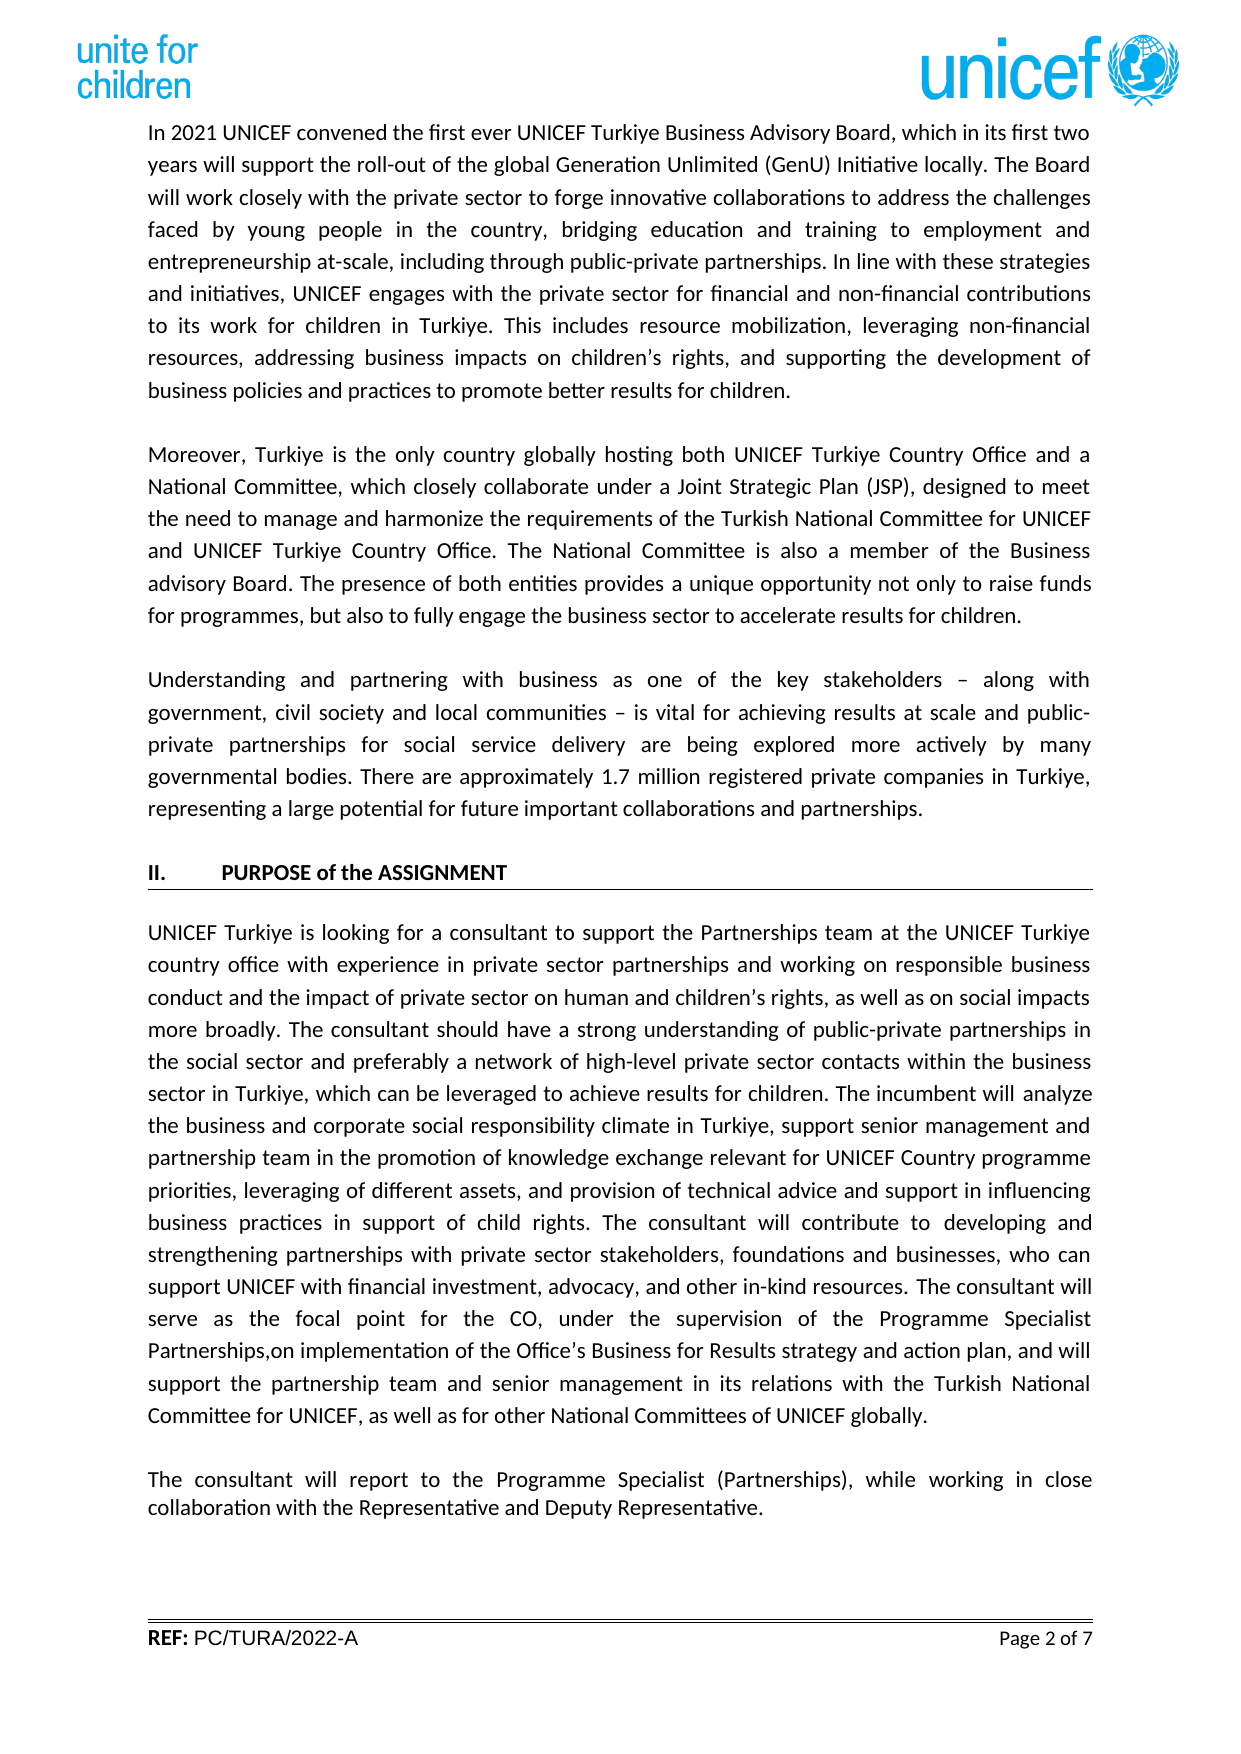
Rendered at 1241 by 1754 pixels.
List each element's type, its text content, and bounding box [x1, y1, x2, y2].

list PURPOSE of the ASSIGNMENT [148, 858, 1093, 889]
picture [67, 22, 1185, 112]
text Understanding and partnering with business as one of the key stakeholders – along with government, civil society and local communities – is vital for achieving results at scale and public-private partnerships for social service delivery are being explored more actively by many governmental bodies. There are approximately 1.7 million registered private companies in Turkiye, representing a large potential for future important collaborations and partnerships. [148, 665, 1093, 822]
text Moreover, Turkiye is the only country globally hosting both UNICEF Turkiye Country Office and a National Committee, which closely collaborate under a Joint Strategic Plan (JSP), designed to meet the need to manage and harmonize the requirements of the Turkish National Committee for UNICEF and UNICEF Turkiye Country Office. The National Committee is also a member of the Business advisory Board. The presence of both entities provides a unique opportunity not only to raise funds for programmes, but also to fully engage the business sector to accelerate results for children. [148, 440, 1093, 629]
text UNICEF Turkiye is looking for a consultant to support the Partnerships team at the UNICEF Turkiye country office with experience in private sector partnerships and working on responsible business conduct and the impact of private sector on human and children’s rights, as well as on social impacts more broadly. The consultant should have a strong understanding of public-private partnerships in the social sector and preferably a network of high-level private sector contacts within the business sector in Turkiye, which can be leveraged to achieve results for children. The incumbent will analyze the business and corporate social responsibility climate in Turkiye, support senior management and partnership team in the promotion of knowledge exchange relevant for UNICEF Country programme priorities, leveraging of different assets, and provision of technical advice and support in influencing business practices in support of child rights. The consultant will contribute to developing and strengthening partnerships with private sector stakeholders, foundations and businesses, who can support UNICEF with financial investment, advocacy, and other in-kind resources. The consultant will serve as the focal point for the CO, under the supervision of the Programme Specialist Partnerships,on implementation of the Office’s Business for Results strategy and action plan, and will support the partnership team and senior management in its relations with the Turkish National Committee for UNICEF, as well as for other National Committees of UNICEF globally. [148, 918, 1093, 1429]
text The consultant will report to the Programme Specialist (Partnerships), while working in close collaboration with the Representative and Deputy Representative. [148, 1465, 1093, 1521]
text In 2021 UNICEF convened the first ever UNICEF Turkiye Business Advisory Board, which in its first two years will support the roll-out of the global Generation Unlimited (GenU) Initiative locally. The Board will work closely with the private sector to forge innovative collaborations to address the challenges faced by young people in the country, bridging education and training to employment and entrepreneurship at-scale, including through public-private partnerships. In line with these strategies and initiatives, UNICEF engages with the private sector for financial and non-financial contributions to its work for children in Turkiye. This includes resource mobilization, leveraging non-financial resources, addressing business impacts on children’s rights, and supporting the development of business policies and practices to promote better results for children. [148, 118, 1093, 404]
